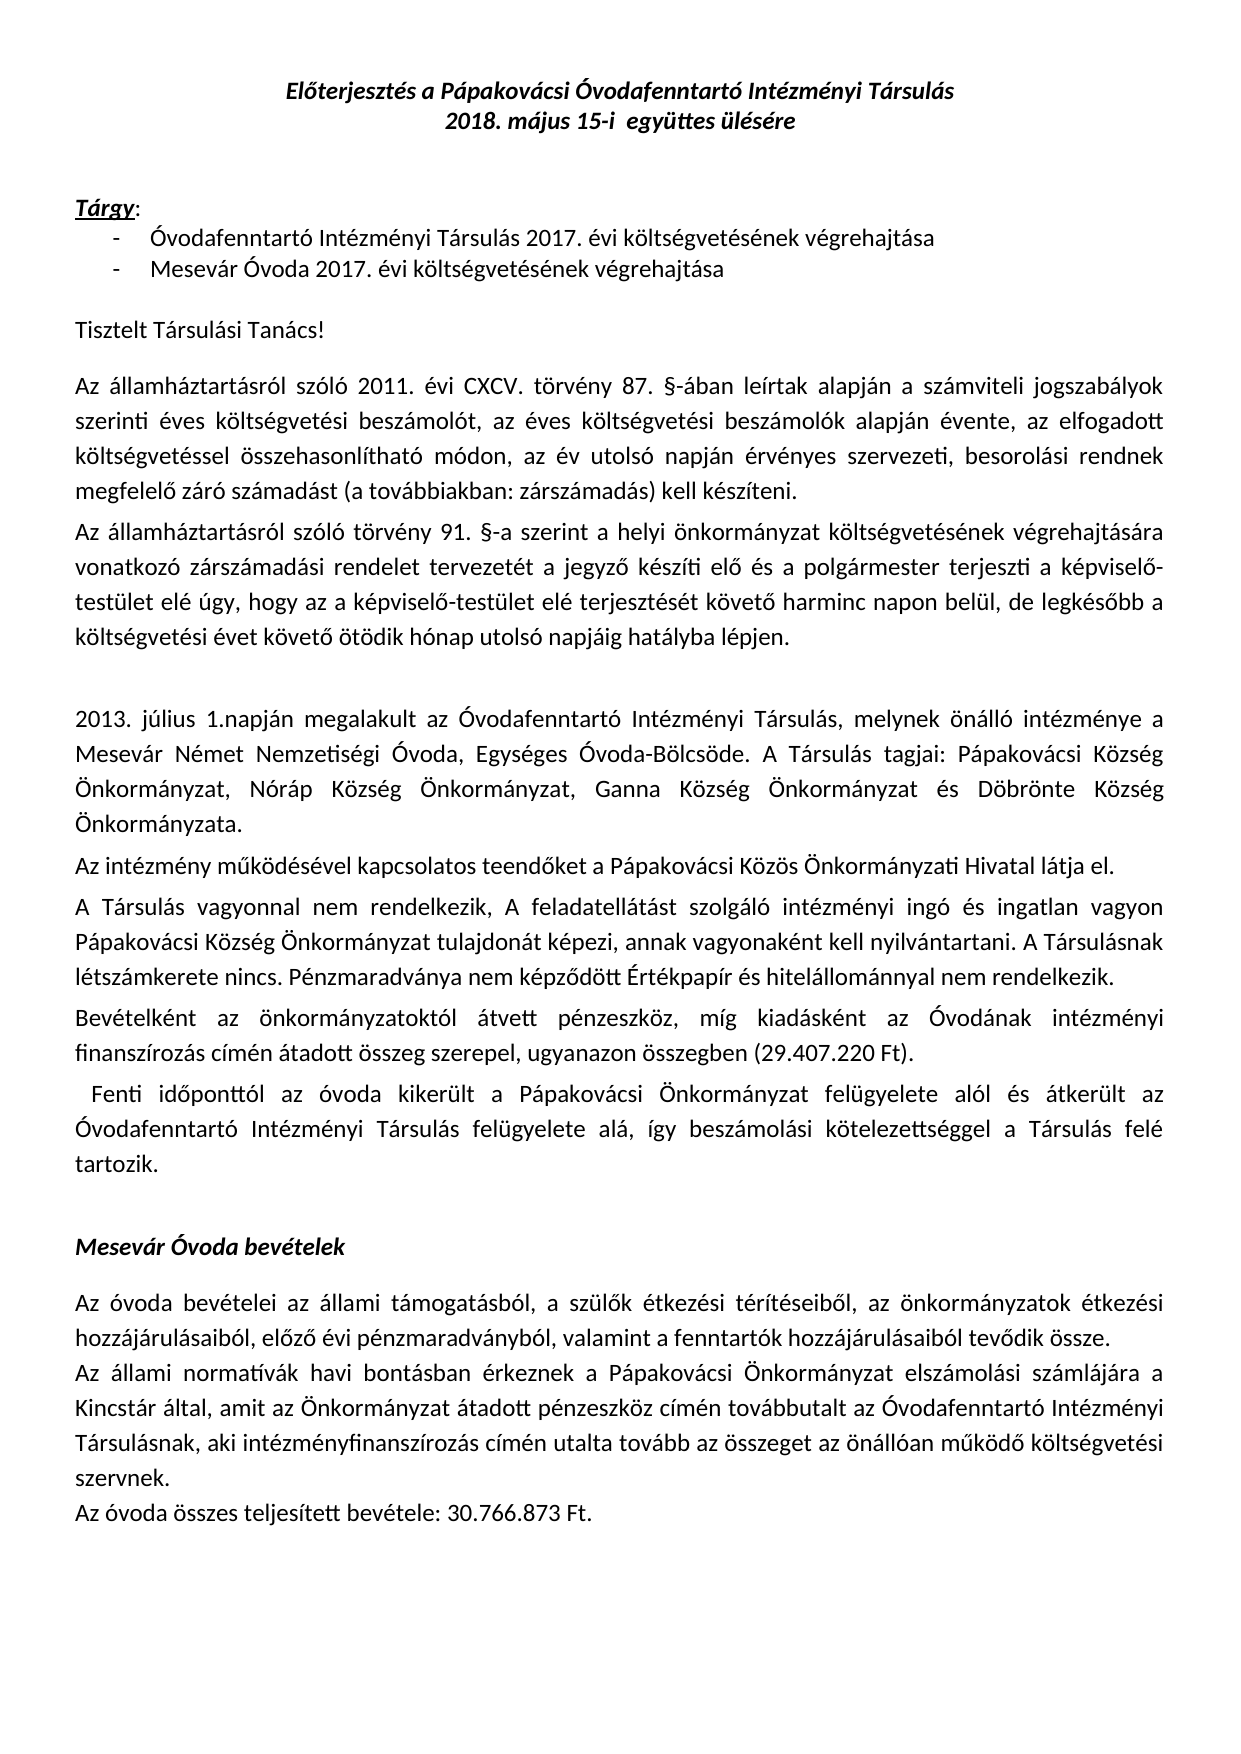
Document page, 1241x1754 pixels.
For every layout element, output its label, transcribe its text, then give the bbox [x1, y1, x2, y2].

text 2013. július 1.napján megalakult az Óvodafenntartó Intézményi Társulás, melynek önálló intézménye a Mesevár Német Nemzetiségi Óvoda, Egységes Óvoda-Bölcsöde. A Társulás tagjai: Pápakovácsi Község Önkormányzat, Nóráp Község Önkormányzat, Ganna Község Önkormányzat és Döbrönte Község Önkormányzata. [75, 703, 1165, 839]
text Tisztelt Társulási Tanács! [75, 314, 1165, 344]
list Mesevár Óvoda 2017. évi költségvetésének végrehajtása [112, 253, 1165, 283]
text Mesevár Óvoda bevételek [75, 1231, 1165, 1262]
text Fenti időponttól az óvoda kikerült a Pápakovácsi Önkormányzat felügyelete alól és átkerült az Óvodafenntartó Intézményi Társulás felügyelete alá, így beszámolási kötelezettséggel a Társulás felé tartozik. [75, 1078, 1165, 1179]
text Az államháztartásról szóló 2011. évi CXCV. törvény 87. §-ában leírtak alapján a számviteli jogszabályok szerinti éves költségvetési beszámolót, az éves költségvetési beszámolók alapján évente, az elfogadott költségvetéssel összehasonlítható módon, az év utolsó napján érvényes szervezeti, besorolási rendnek megfelelő záró számadást (a továbbiakban: zárszámadás) kell készíteni. [75, 370, 1165, 505]
text Az óvoda összes teljesített bevétele: 30.766.873 Ft. [75, 1497, 1165, 1527]
text 2018. május 15-i együttes ülésére [75, 106, 1165, 136]
list Óvodafenntartó Intézményi Társulás 2017. évi költségvetésének végrehajtása [112, 222, 1165, 253]
text Az intézmény működésével kapcsolatos teendőket a Pápakovácsi Közös Önkormányzati Hivatal látja el. [75, 850, 1165, 880]
text Az államháztartásról szóló törvény 91. §-a szerint a helyi önkormányzat költségvetésének végrehajtására vonatkozó zárszámadási rendelet tervezetét a jegyző készíti elő és a polgármester terjeszti a képviselő-testület elé úgy, hogy az a képviselő-testület elé terjesztését követő harminc napon belül, de legkésőbb a költségvetési évet követő ötödik hónap utolsó napjáig hatályba lépjen. [75, 516, 1165, 652]
text Az óvoda bevételei az állami támogatásból, a szülők étkezési térítéseiből, az önkormányzatok étkezési hozzájárulásaiból, előző évi pénzmaradványból, valamint a fenntartók hozzájárulásaiból tevődik össze. [75, 1287, 1165, 1352]
text Az állami normatívák havi bontásban érkeznek a Pápakovácsi Önkormányzat elszámolási számlájára a Kincstár által, amit az Önkormányzat átadott pénzeszköz címén továbbutalt az Óvodafenntartó Intézményi Társulásnak, aki intézményfinanszírozás címén utalta tovább az összeget az önállóan működő költségvetési szervnek. [75, 1357, 1165, 1492]
text Tárgy: [75, 192, 1165, 222]
text Bevételként az önkormányzatoktól átvett pénzeszköz, míg kiadásként az Óvodának intézményi finanszírozás címén átadott összeg szerepel, ugyanazon összegben (29.407.220 Ft). [75, 1002, 1165, 1068]
text Előterjesztés a Pápakovácsi Óvodafenntartó Intézményi Társulás [75, 75, 1165, 106]
text A Társulás vagyonnal nem rendelkezik, A feladatellátást szolgáló intézményi ingó és ingatlan vagyon Pápakovácsi Község Önkormányzat tulajdonát képezi, annak vagyonaként kell nyilvántartani. A Társulásnak létszámkerete nincs. Pénzmaradványa nem képződött Értékpapír és hitelállománnyal nem rendelkezik. [75, 891, 1165, 992]
